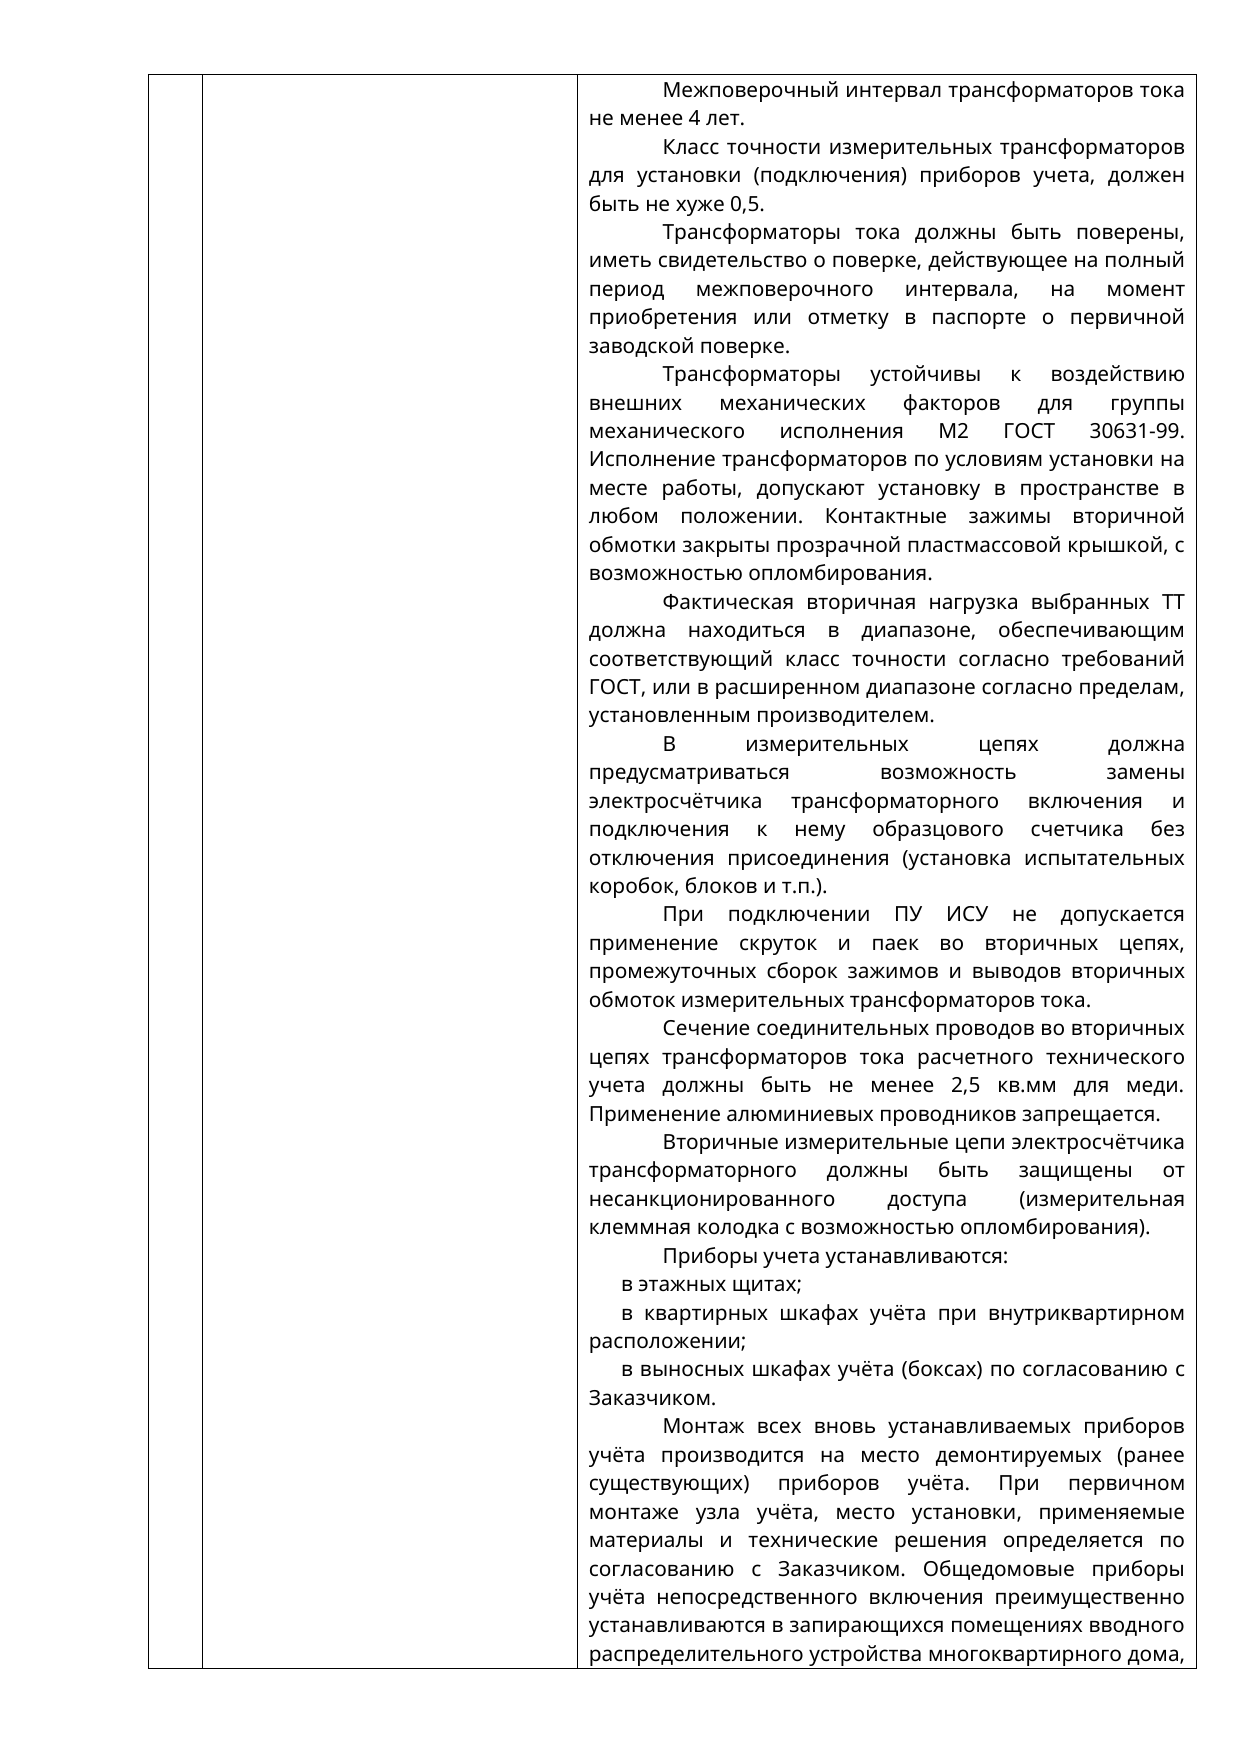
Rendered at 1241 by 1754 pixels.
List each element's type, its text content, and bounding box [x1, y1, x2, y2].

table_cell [203, 75, 577, 1667]
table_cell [578, 75, 1196, 1667]
table_cell 5 [149, 75, 202, 1667]
